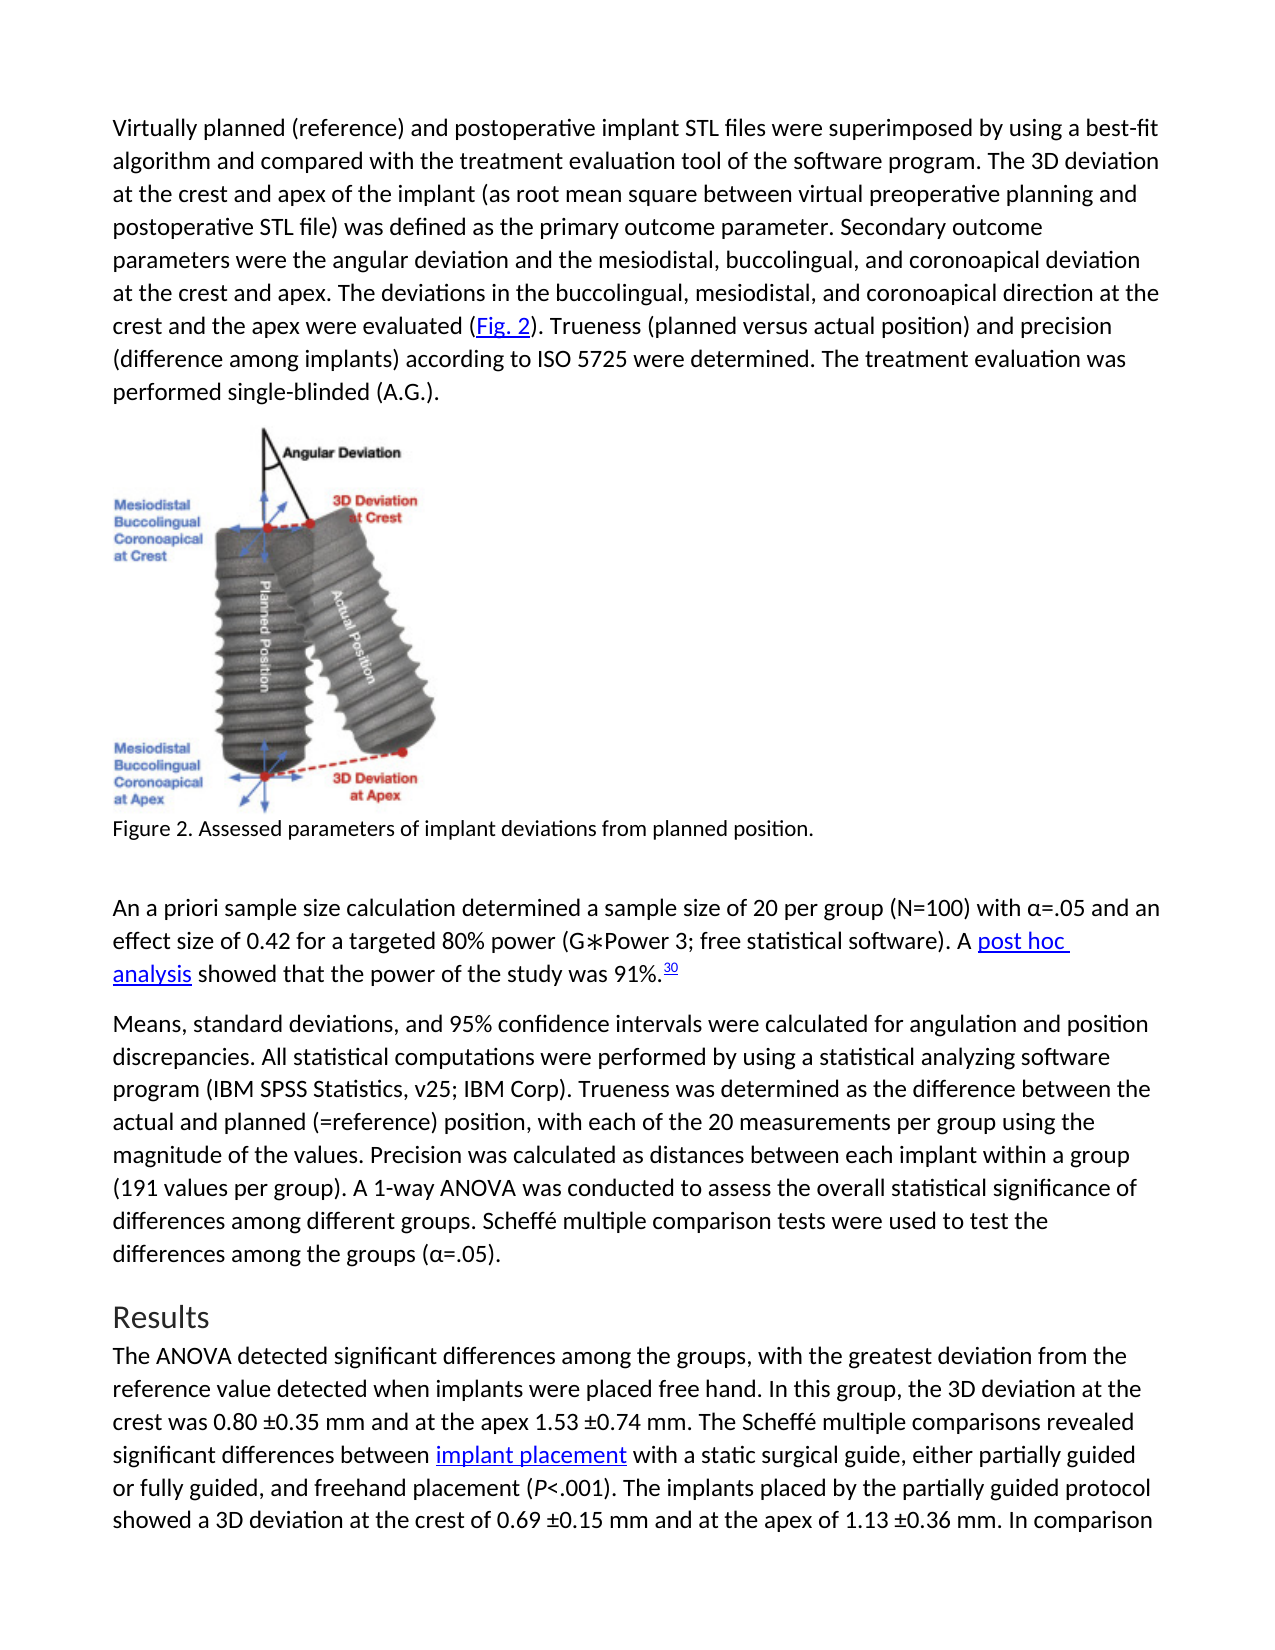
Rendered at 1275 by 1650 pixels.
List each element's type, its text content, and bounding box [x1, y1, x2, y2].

subtitle Results [112, 1296, 1162, 1337]
text Virtually planned (reference) and postoperative implant STL files were superimposed by using a best-fit algorithm and compared with the treatment evaluation tool of the software program. The 3D deviation at the crest and apex of the implant (as root mean square between virtual preoperative planning and postoperative STL file) was defined as the primary outcome parameter. Secondary outcome parameters were the angular deviation and the mesiodistal, buccolingual, and coronoapical deviation at the crest and apex. The deviations in the buccolingual, mesiodistal, and coronoapical direction at the crest and the apex were evaluated (Fig. 2). Trueness (planned versus actual position) and precision (difference among implants) according to ISO 5725 were determined. The treatment evaluation was performed single-blinded (A.G.). [112, 112, 1162, 406]
text Means, standard deviations, and 95% confidence intervals were calculated for angulation and position discrepancies. All statistical computations were performed by using a statistical analyzing software program (IBM SPSS Statistics, v25; IBM Corp). Trueness was determined as the difference between the actual and planned (=reference) position, with each of the 20 measurements per group using the magnitude of the values. Precision was calculated as distances between each implant within a group (191 values per group). A 1-way ANOVA was conducted to assess the overall statistical significance of differences among different groups. Scheffé multiple comparison tests were used to test the differences among the groups (α=.05). [112, 1008, 1162, 1269]
picture [112, 425, 439, 815]
text Figure 2. Assessed parameters of implant deviations from planned position. [112, 814, 1162, 842]
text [112, 1340, 1162, 1535]
text An a priori sample size calculation determined a sample size of 20 per group (N=100) with α=.05 and an effect size of 0.42 for a targeted 80% power (G∗Power 3; free statistical software). A post hoc analysis showed that the power of the study was 91%.30 [112, 892, 1162, 989]
